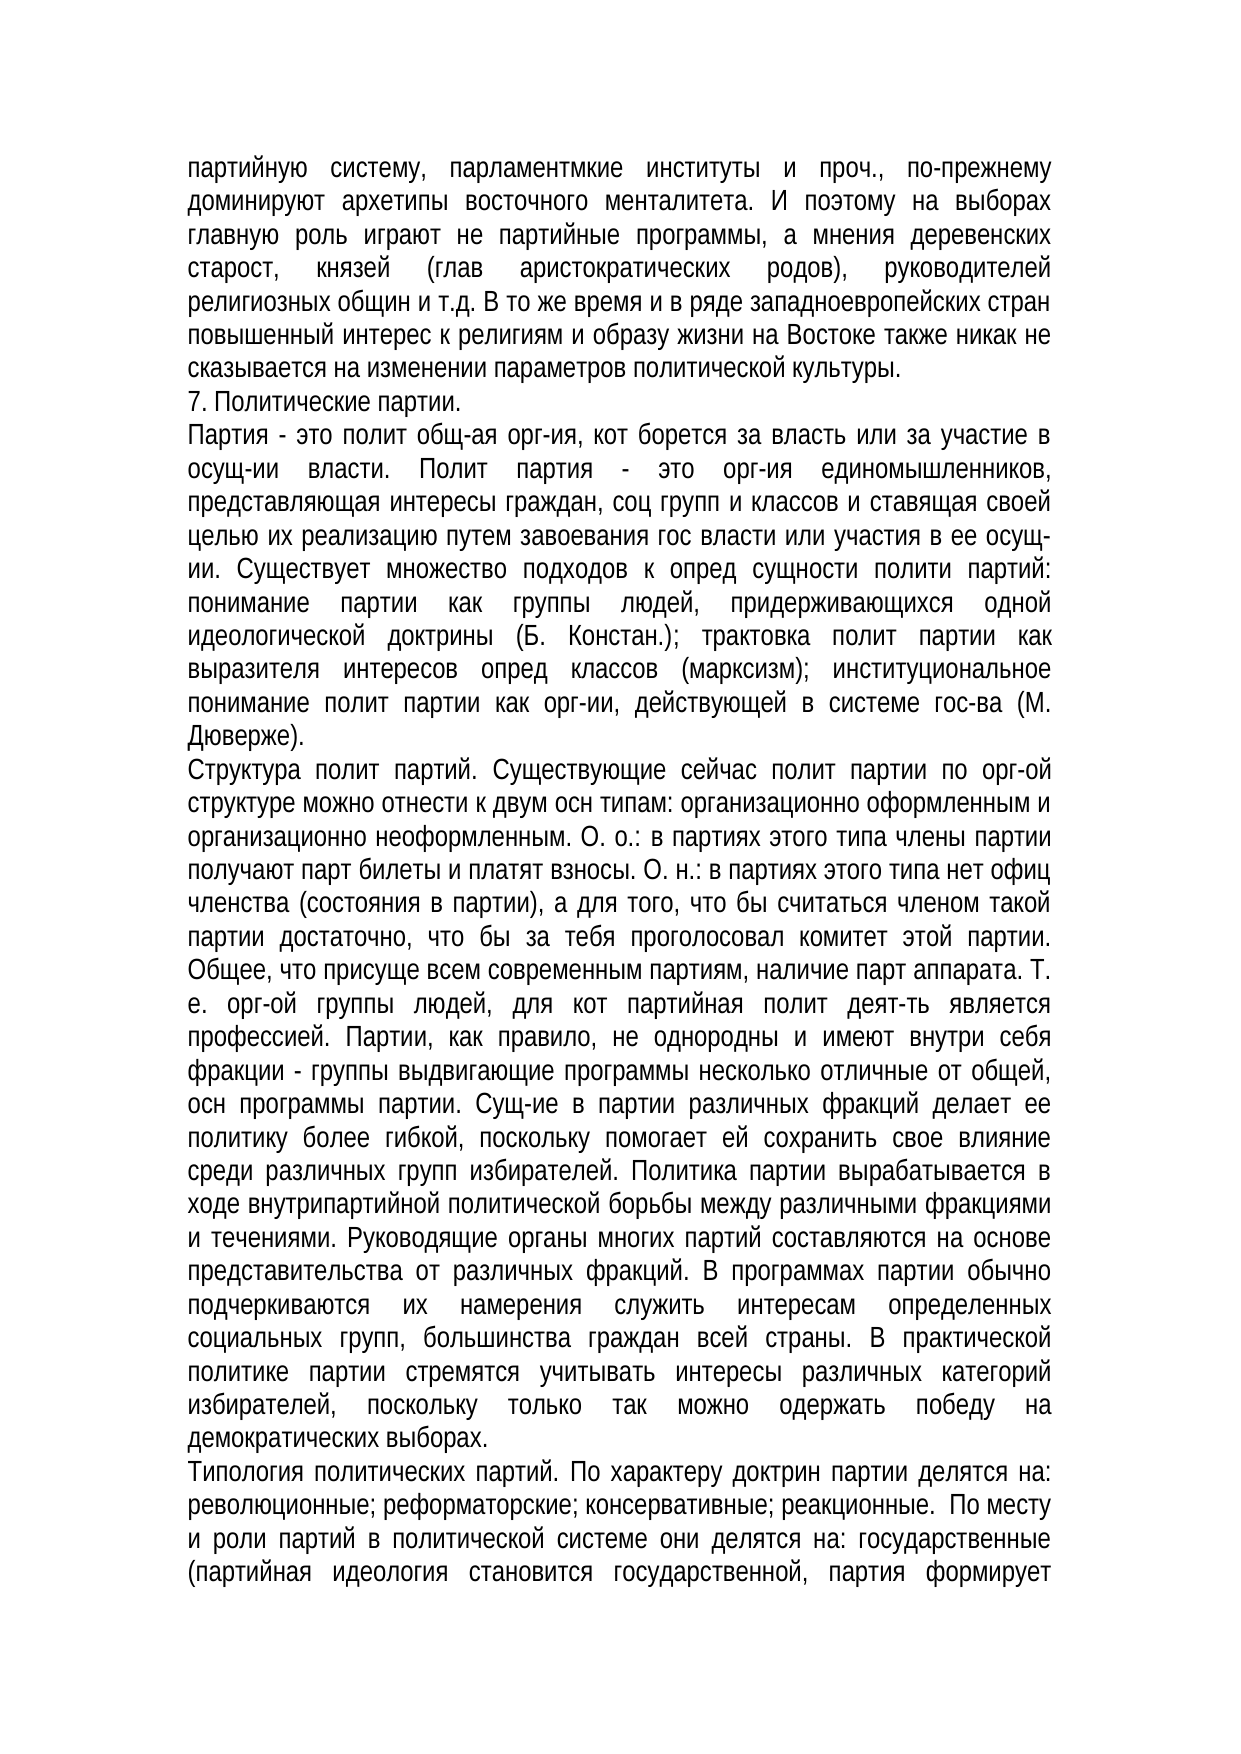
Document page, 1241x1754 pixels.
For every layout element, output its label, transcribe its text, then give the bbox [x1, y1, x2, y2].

text Структура полит партий. Существующие сейчас полит партии по орг-ой структуре можно отнести к двум осн типам: организационно оформленным и организационно неоформленным. О. о.: в партиях этого типа члены партии получают парт билеты и платят взносы. О. н.: в партиях этого типа нет офиц членства (состояния в партии), а для того, что бы считаться членом такой партии достаточно, что бы за тебя проголосовал комитет этой партии. Общее, что присуще всем современным партиям, наличие парт аппарата. Т. е. орг-ой группы людей, для кот партийная полит деят-ть является профессией. Партии, как правило, не однородны и имеют внутри себя фракции - группы выдвигающие программы несколько отличные от общей, осн программы партии. Сущ-ие в партии различных фракций делает ее политику более гибкой, поскольку помогает ей сохранить свое влияние среди различных групп избирателей. Политика партии вырабатывается в ходе внутрипартийной политической борьбы между различными фракциями и течениями. Руководящие органы многих партий составляются на основе представительства от различных фракций. В программах партии обычно подчеркиваются их намерения служить интересам определенных социальных групп, большинства граждан всей страны. В практической политике партии стремятся учитывать интересы различных категорий избирателей, поскольку только так можно одержать победу на демократических выборах. [187, 752, 1053, 1454]
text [187, 1454, 1053, 1588]
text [187, 150, 1053, 384]
text 7. Политические партии. [187, 384, 1053, 417]
text Партия - это полит общ-ая орг-ия, кот борется за власть или за участие в осущ-ии власти. Полит партия - это орг-ия единомышленников, представляющая интересы граждан, соц групп и классов и ставящая своей целью их реализацию путем завоевания гос власти или участия в ее осущ-ии. Существует множество подходов к опред сущности полити партий: понимание партии как группы людей, придерживающихся одной идеологической доктрины (Б. Констан.); трактовка полит партии как выразителя интересов опред классов (марксизм); институциональное понимание полит партии как орг-ии, действующей в системе гос-ва (М. Дюверже). [187, 417, 1053, 752]
